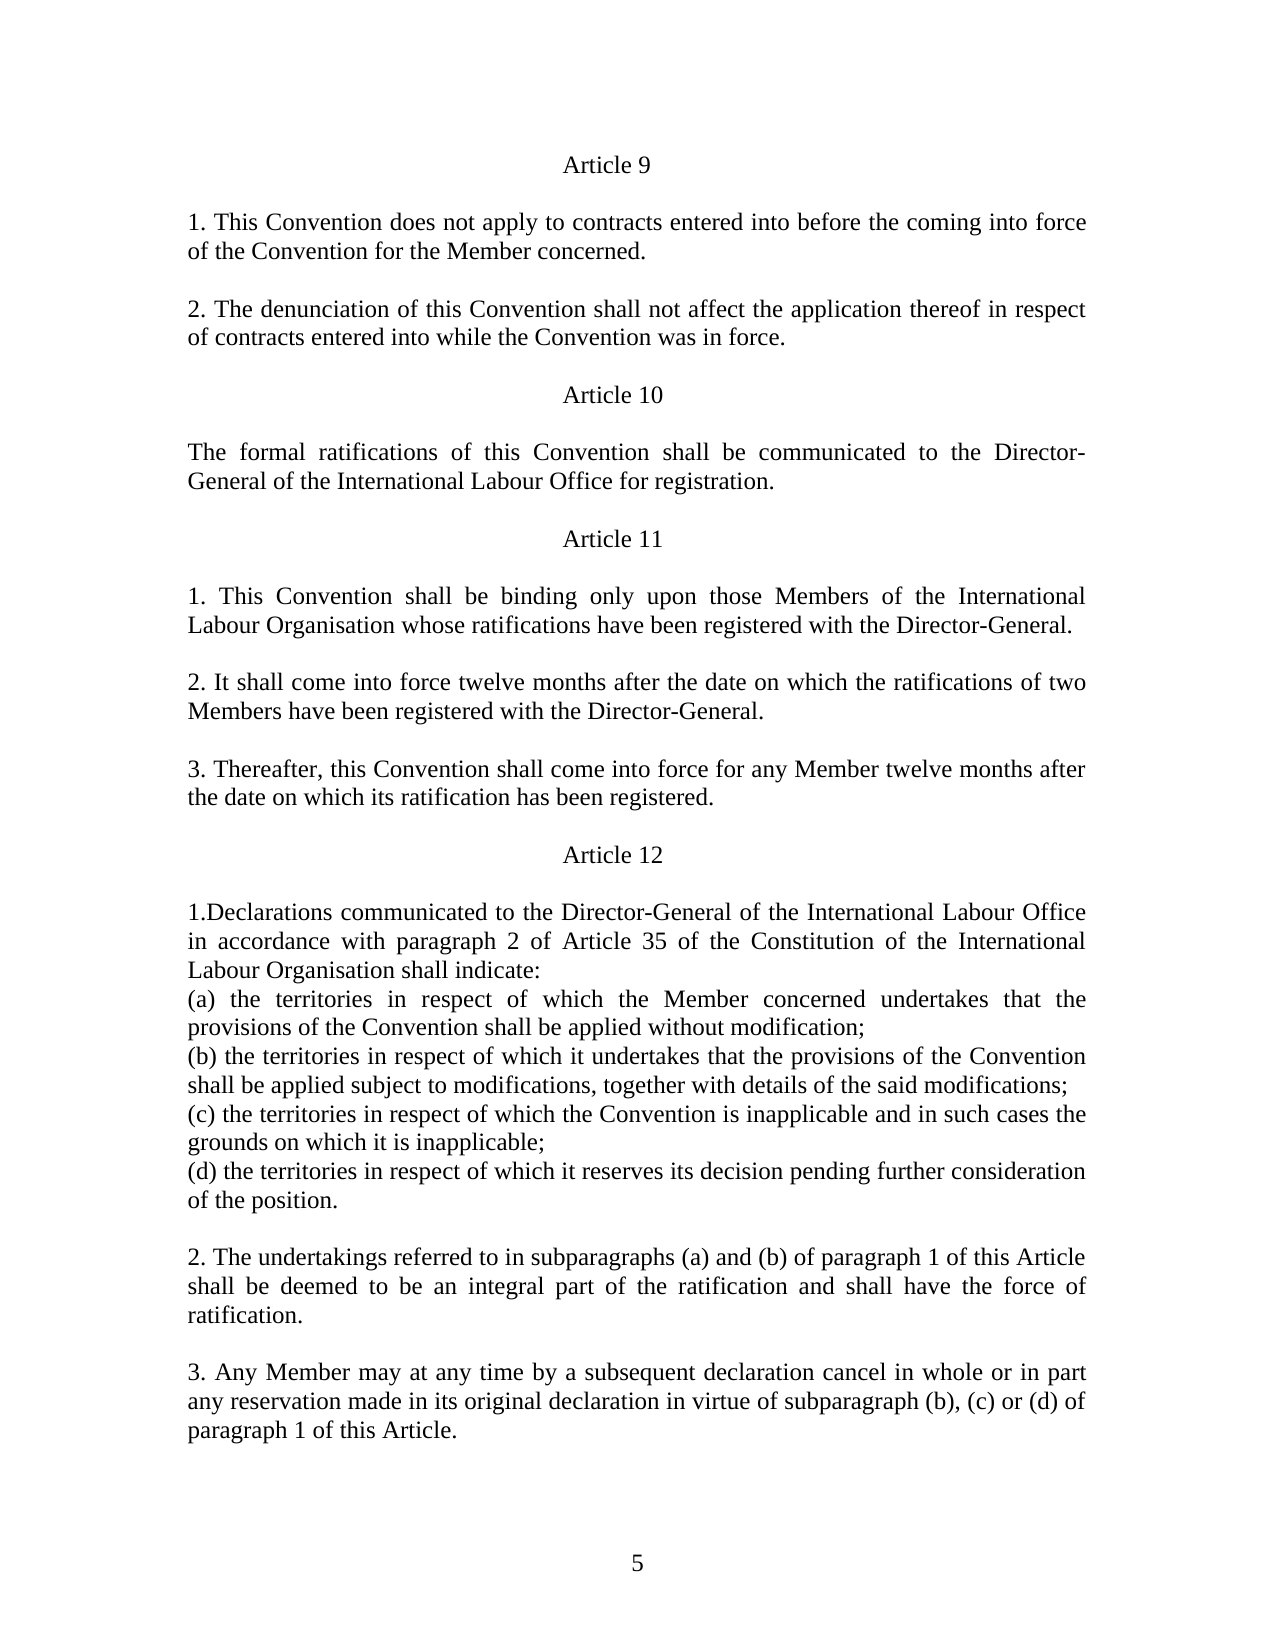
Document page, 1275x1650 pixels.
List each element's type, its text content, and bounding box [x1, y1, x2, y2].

text 3. Any Member may at any time by a subsequent declaration cancel in whole or in part any reservation made in its original declaration in virtue of subparagraph (b), (c) or (d) of paragraph 1 of this Article. [187, 1357, 1087, 1444]
text 3. Thereafter, this Convention shall come into force for any Member twelve months after the date on which its ratification has been registered. [187, 754, 1087, 811]
text (c) the territories in respect of which the Convention is inapplicable and in such cases the grounds on which it is inapplicable; [187, 1099, 1087, 1156]
text 1.Declarations communicated to the Director-General of the International Labour Office in accordance with paragraph 2 of Article 35 of the Constitution of the International Labour Organisation shall indicate: [187, 897, 1087, 984]
text 2. It shall come into force twelve months after the date on which the ratifications of two Members have been registered with the Director-General. [187, 667, 1087, 725]
text 2. The undertakings referred to in subparagraphs (a) and (b) of paragraph 1 of this Article shall be deemed to be an integral part of the ratification and shall have the force of ratification. [187, 1242, 1087, 1329]
text Article 9 [487, 150, 1087, 179]
text Article 12 [487, 840, 1087, 869]
text (a) the territories in respect of which the Member concerned undertakes that the provisions of the Convention shall be applied without modification; [187, 984, 1087, 1041]
text (d) the territories in respect of which it reserves its decision pending further consideration of the position. [187, 1156, 1087, 1214]
text (b) the territories in respect of which it undertakes that the provisions of the Convention shall be applied subject to modifications, together with details of the said modifications; [187, 1041, 1087, 1099]
text Article 10 [487, 380, 1087, 409]
text 1. This Convention does not apply to contracts entered into before the coming into force of the Convention for the Member concerned. [187, 207, 1087, 265]
text 2. The denunciation of this Convention shall not affect the application thereof in respect of contracts entered into while the Convention was in force. [187, 294, 1087, 351]
text 1. This Convention shall be binding only upon those Members of the International Labour Organisation whose ratifications have been registered with the Director-General. [187, 581, 1087, 639]
text The formal ratifications of this Convention shall be communicated to the Director-General of the International Labour Office for registration. [187, 437, 1087, 495]
text Article 11 [487, 524, 1087, 552]
